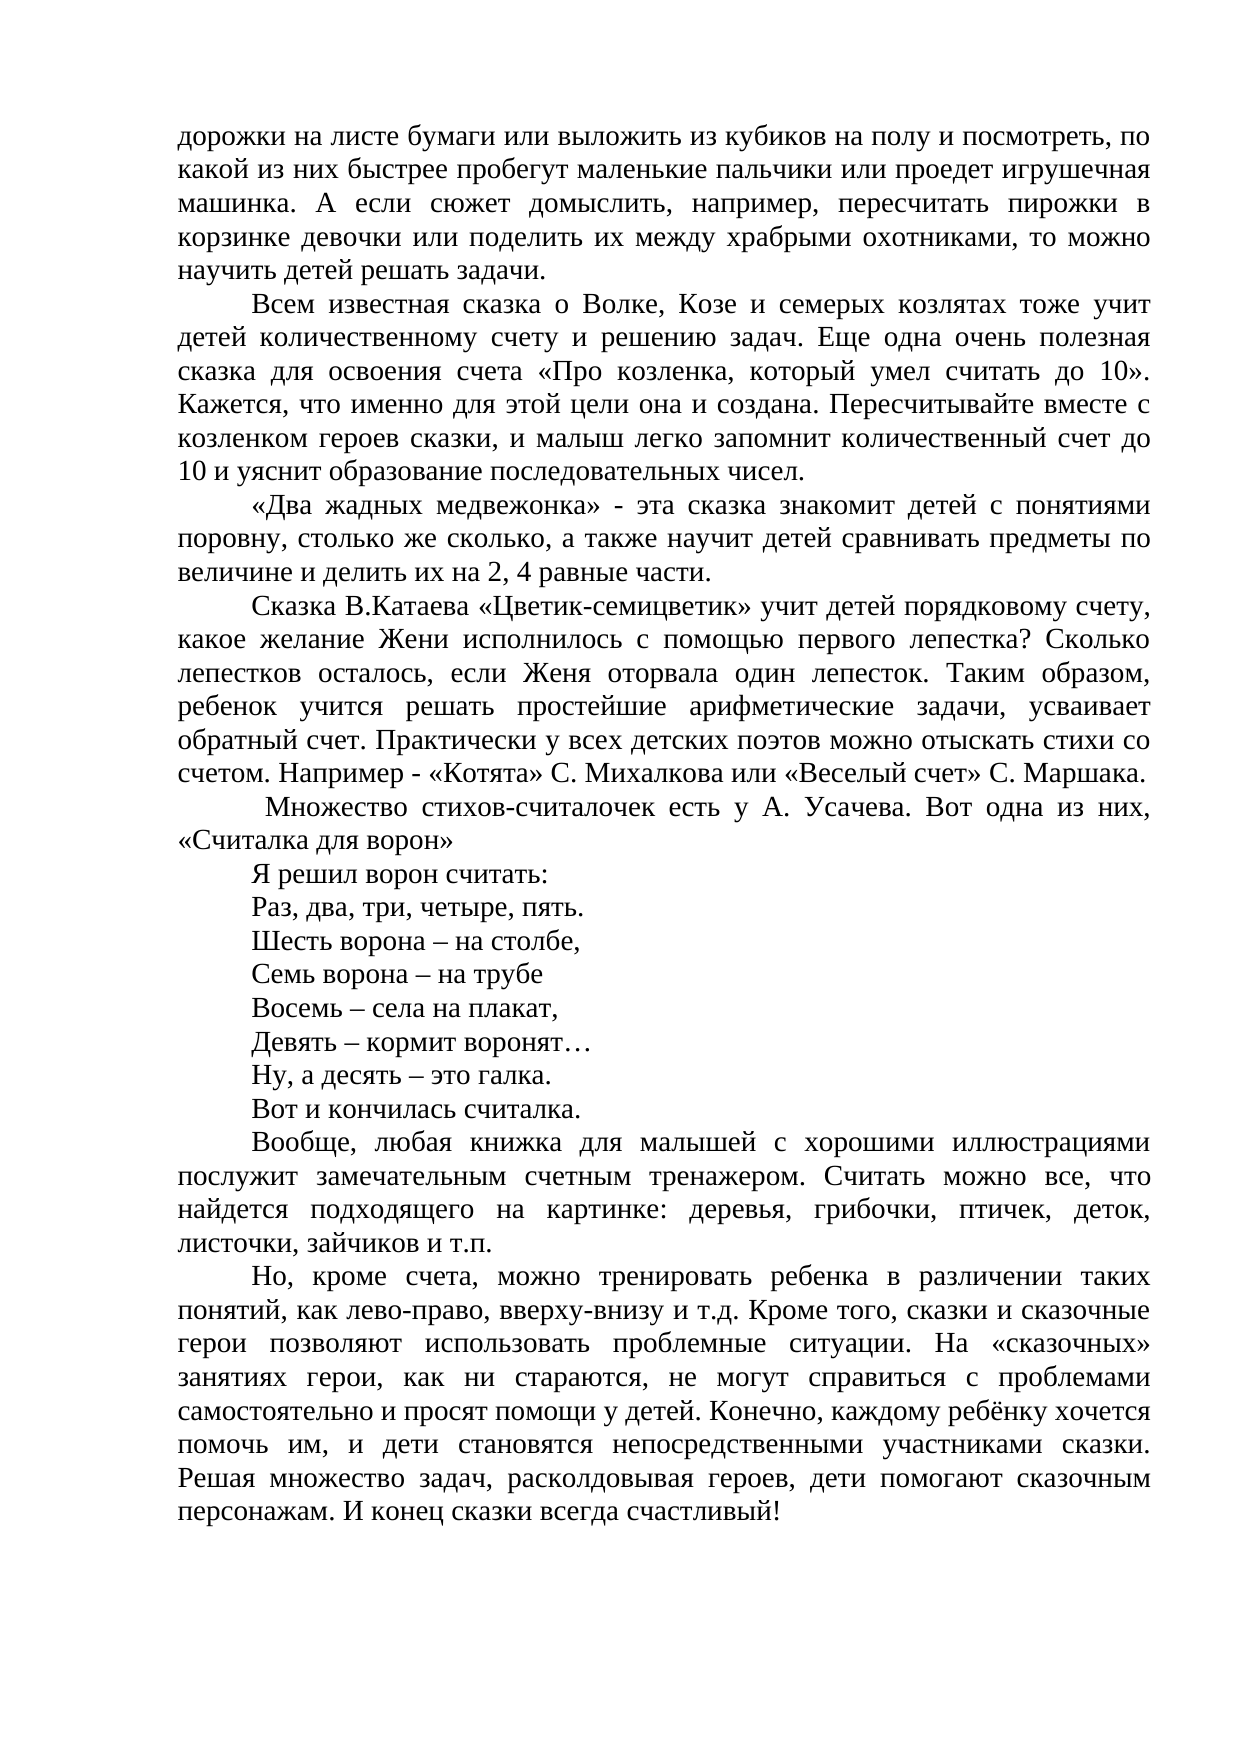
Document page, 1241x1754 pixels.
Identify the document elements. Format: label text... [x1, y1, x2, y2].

text Сказка В.Катаева «Цветик-семицветик» учит детей порядковому счету, какое желание Жени исполнилось с помощью первого лепестка? Сколько лепестков осталось, если Женя оторвала один лепесток. Таким образом, ребенок учится решать простейшие арифметические задачи, усваивает обратный счет. Практически у всех детских поэтов можно отыскать стихи со счетом. Например - «Котята» С. Михалкова или «Веселый счет» С. Маршака. [177, 588, 1152, 789]
text Множество стихов-считалочек есть у А. Усачева. Вот одна из них, «Считалка для ворон» [177, 789, 1152, 856]
text Вообще, любая книжка для малышей с хорошими иллюстрациями послужит замечательным счетным тренажером. Считать можно все, что найдется подходящего на картинке: деревья, грибочки, птичек, деток, листочки, зайчиков и т.п. [177, 1124, 1152, 1258]
text Шесть ворона – на столбе, [177, 923, 1152, 957]
text Восемь – села на плакат, [177, 990, 1152, 1024]
text Семь ворона – на трубе [177, 957, 1152, 990]
text Я решил ворон считать: [177, 856, 1152, 889]
text Девять – кормит воронят… [177, 1024, 1152, 1057]
text Ну, а десять – это галка. [177, 1057, 1152, 1091]
text Но, кроме счета, можно тренировать ребенка в различении таких понятий, как лево-право, вверху-внизу и т.д. Кроме того, сказки и сказочные герои позволяют использовать проблемные ситуации. На «сказочных» занятиях герои, как ни стараются, не могут справиться с проблемами самостоятельно и просят помощи у детей. Конечно, каждому ребёнку хочется помочь им, и дети становятся непосредственными участниками сказки. Решая множество задач, расколдовывая героев, дети помогают сказочным персонажам. И конец сказки всегда счастливый! [177, 1258, 1152, 1527]
text Вот и кончилась считалка. [177, 1091, 1152, 1124]
text Всем известная сказка о Волке, Козе и семерых козлятах тоже учит детей количественному счету и решению задач. Еще одна очень полезная сказка для освоения счета «Про козленка, который умел считать до 10». Кажется, что именно для этой цели она и создана. Пересчитывайте вместе с козленком героев сказки, и малыш легко запомнит количественный счет до 10 и уяснит образование последовательных чисел. [177, 286, 1152, 487]
text Раз, два, три, четыре, пять. [177, 889, 1152, 923]
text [177, 118, 1152, 286]
text «Два жадных медвежонка» - эта сказка знакомит детей с понятиями поровну, столько же сколько, а также научит детей сравнивать предметы по величине и делить их на 2, 4 равные части. [177, 487, 1152, 588]
